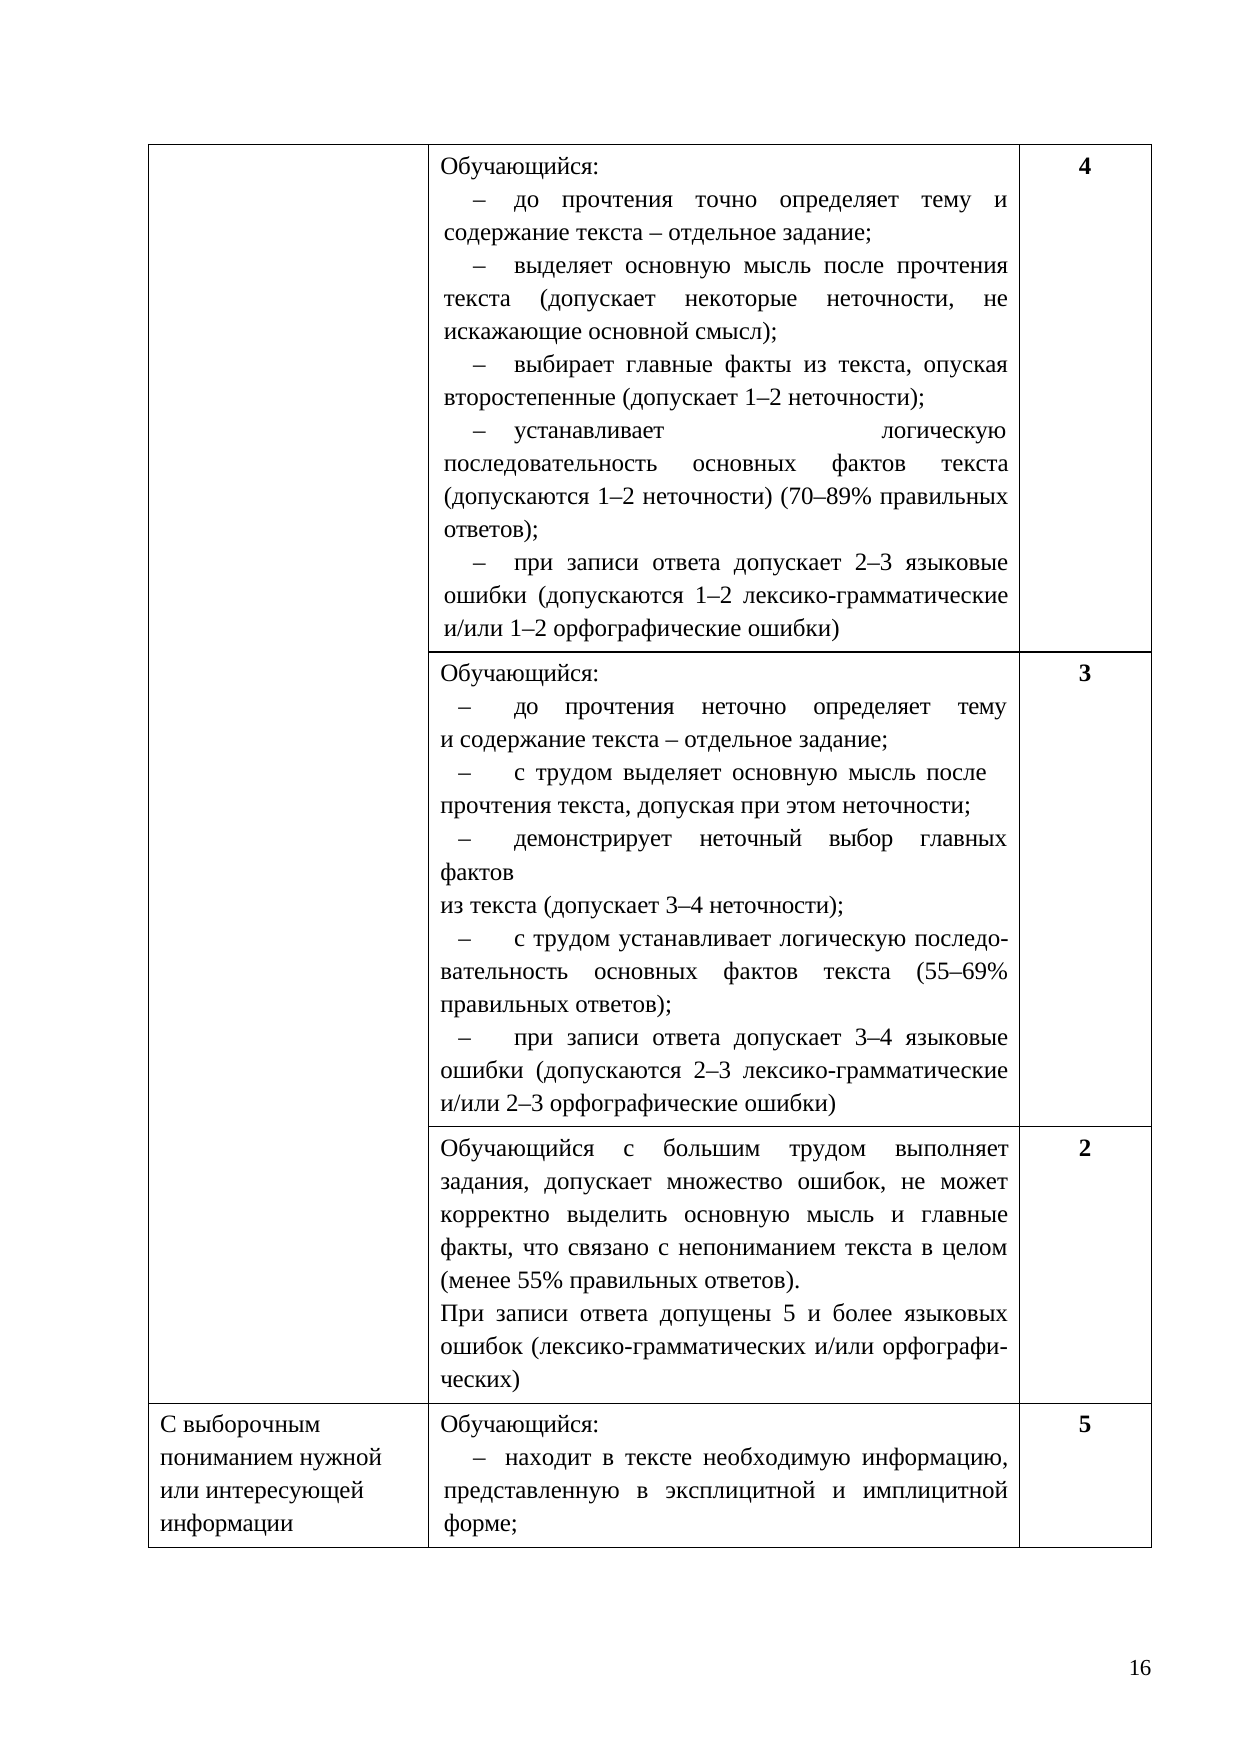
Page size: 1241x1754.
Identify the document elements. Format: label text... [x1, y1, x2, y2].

table_cell Обучающийся с большим трудом выполняет задания, допускает множество ошибок, не может корректно выделить основную мысль и главные факты, что связано с непониманием текста в целом (менее 55% правильных ответов). При записи ответа допущены 5 и более языковых ошибок (лексико-грамматических и/или орфографи- ческих) [429, 1127, 1019, 1403]
table_cell 3 [1020, 653, 1151, 1126]
table_header 4 [1020, 145, 1151, 651]
table_header [149, 145, 428, 1403]
table_cell С выборочным пониманием нужной или интересующей информации [149, 1404, 428, 1547]
table_cell Обучающийся: – находит в тексте необходимую информацию, представленную в эксплицитной и имплицитной форме; [429, 1404, 1019, 1547]
table_cell Обучающийся: до прочтения неточно определяет тему и содержание текста – отдельное задание; с трудом выделяет основную мысль после прочтения текста, допуская при этом неточности; демонстрирует неточный выбор главных фактов из текста (допускает 3–4 неточности); с трудом устанавливает логическую последо- вательность основных фактов текста (55–69% правильных ответов); при записи ответа допускает 3–4 языковые ошибки (допускаются 2–3 лексико-грамматические и/или 2–3 орфографические ошибки) [429, 653, 1019, 1126]
table_cell 5 [1020, 1404, 1151, 1547]
table_cell 2 [1020, 1127, 1151, 1403]
table_header Обучающийся: до прочтения точно определяет тему и содержание текста – отдельное задание; выделяет основную мысль после прочтения текста (допускает некоторые неточности, не искажающие основной смысл); выбирает главные факты из текста, опуская второстепенные (допускает 1–2 неточности); устанавливает логическую последовательность основных фактов текста (допускаются 1–2 неточности) (70–89% правильных ответов); при записи ответа допускает 2–3 языковые ошибки (допускаются 1–2 лексико-грамматические и/или 1–2 орфографические ошибки) [429, 145, 1019, 651]
